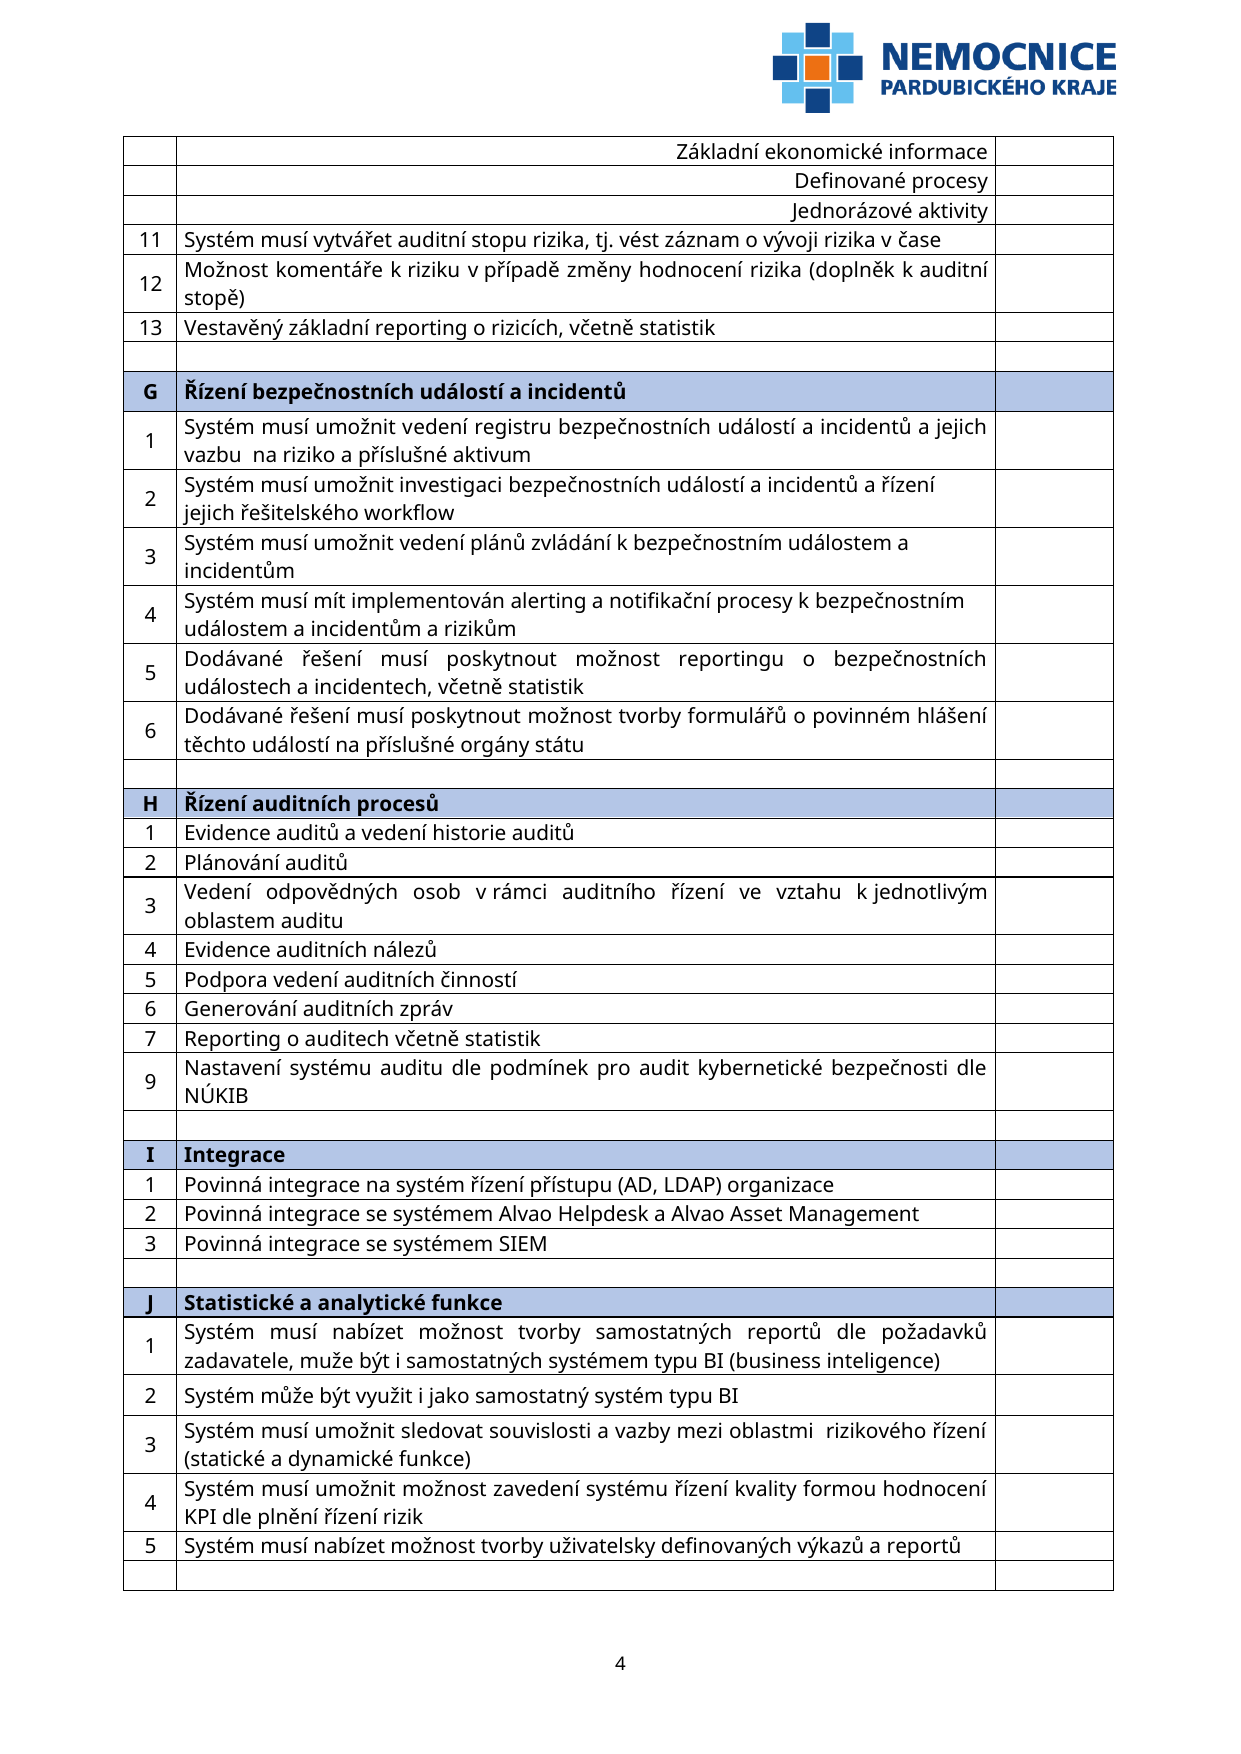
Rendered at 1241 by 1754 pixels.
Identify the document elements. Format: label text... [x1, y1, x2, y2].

table_cell Statistické a analytické funkce [177, 1288, 995, 1316]
table_cell [124, 1111, 176, 1139]
table_cell 5 [124, 1532, 176, 1560]
table_cell 2 [124, 1375, 176, 1415]
table_cell 2 [124, 470, 176, 527]
table_cell [996, 1024, 1113, 1052]
table_cell [996, 1288, 1113, 1316]
table_cell Nastavení systému auditu dle podmínek pro audit kybernetické bezpečnosti dle NÚKIB [177, 1053, 995, 1110]
table_cell 3 [124, 1229, 176, 1257]
table_cell 3 [124, 528, 176, 585]
table_cell [996, 372, 1113, 411]
picture [771, 22, 1117, 114]
table_cell [996, 702, 1113, 758]
table_cell [996, 137, 1113, 165]
table_cell 1 [124, 412, 176, 469]
table_cell 7 [124, 1024, 176, 1052]
table_cell 12 [124, 255, 176, 312]
table_cell 1 [124, 1318, 176, 1374]
table_cell [996, 848, 1113, 876]
table_cell 5 [124, 644, 176, 701]
table_cell I [124, 1141, 176, 1169]
table_cell [996, 412, 1113, 469]
table_cell Systém musí mít implementován alerting a notifikační procesy k bezpečnostním událostem a incidentům a rizikům [177, 586, 995, 643]
table_cell [996, 760, 1113, 788]
table_cell 13 [124, 313, 176, 341]
table_cell [177, 1111, 995, 1139]
table_cell [124, 342, 176, 371]
table_cell Evidence auditních nálezů [177, 935, 995, 964]
table_cell Vestavěný základní reporting o rizicích, včetně statistik [177, 313, 995, 341]
table_cell [996, 1170, 1113, 1198]
table_cell 5 [124, 965, 176, 993]
table_cell [996, 819, 1113, 847]
table_cell [124, 166, 176, 195]
table_cell [996, 586, 1113, 643]
table_cell [996, 528, 1113, 585]
table_cell [996, 225, 1113, 254]
table_cell Evidence auditů a vedení historie auditů [177, 819, 995, 847]
table_cell [996, 1053, 1113, 1110]
table_cell [996, 166, 1113, 195]
table_cell [996, 1229, 1113, 1257]
table_cell [124, 196, 176, 224]
table_cell Vedení odpovědných osob v rámci auditního řízení ve vztahu k jednotlivým oblastem auditu [177, 878, 995, 934]
table_cell [996, 1259, 1113, 1287]
table_cell [996, 789, 1113, 817]
table_cell [996, 965, 1113, 993]
table_cell Povinná integrace se systémem Alvao Helpdesk a Alvao Asset Management [177, 1200, 995, 1228]
table_cell [996, 1200, 1113, 1228]
table_cell Povinná integrace na systém řízení přístupu (AD, LDAP) organizace [177, 1170, 995, 1198]
table_cell Povinná integrace se systémem SIEM [177, 1229, 995, 1257]
table_cell Systém musí umožnit vedení plánů zvládání k bezpečnostním událostem a incidentům [177, 528, 995, 585]
table_cell [996, 1318, 1113, 1374]
table_cell [996, 1111, 1113, 1139]
table_cell Generování auditních zpráv [177, 994, 995, 1023]
table_cell 4 [124, 1474, 176, 1531]
table_cell Integrace [177, 1141, 995, 1169]
table_cell 2 [124, 848, 176, 876]
table_cell [996, 878, 1113, 934]
table_cell 4 [124, 935, 176, 964]
table_cell [996, 470, 1113, 527]
table_cell Dodávané řešení musí poskytnout možnost reportingu o bezpečnostních událostech a incidentech, včetně statistik [177, 644, 995, 701]
table_cell Řízení auditních procesů [177, 789, 995, 817]
table_cell Jednorázové aktivity [177, 196, 995, 224]
table_cell 3 [124, 878, 176, 934]
table_cell [996, 1561, 1113, 1589]
table_cell 11 [124, 225, 176, 254]
table_cell Systém musí umožnit možnost zavedení systému řízení kvality formou hodnocení KPI dle plnění řízení rizik [177, 1474, 995, 1531]
table_cell 6 [124, 702, 176, 758]
table_cell Systém musí umožnit vedení registru bezpečnostních událostí a incidentů a jejich vazbu na riziko a příslušné aktivum [177, 412, 995, 469]
table_cell [177, 1561, 995, 1589]
table_cell Plánování auditů [177, 848, 995, 876]
table_cell Systém musí umožnit sledovat souvislosti a vazby mezi oblastmi rizikového řízení (statické a dynamické funkce) [177, 1416, 995, 1473]
table_cell Systém může být využit i jako samostatný systém typu BI [177, 1375, 995, 1415]
table_cell 3 [124, 1416, 176, 1473]
table_cell [996, 1141, 1113, 1169]
table_cell 9 [124, 1053, 176, 1110]
table_cell Systém musí umožnit investigaci bezpečnostních událostí a incidentů a řízení jejich řešitelského workflow [177, 470, 995, 527]
table_cell [124, 760, 176, 788]
table_cell [996, 644, 1113, 701]
table_cell 4 [124, 586, 176, 643]
table_cell Dodávané řešení musí poskytnout možnost tvorby formulářů o povinném hlášení těchto událostí na příslušné orgány státu [177, 702, 995, 758]
table_cell [996, 342, 1113, 371]
table_cell [177, 1259, 995, 1287]
table_cell [124, 137, 176, 165]
table_cell Systém musí nabízet možnost tvorby samostatných reportů dle požadavků zadavatele, muže být i samostatných systémem typu BI (business inteligence) [177, 1318, 995, 1374]
table_cell Systém musí vytvářet auditní stopu rizika, tj. vést záznam o vývoji rizika v čase [177, 225, 995, 254]
table_cell 2 [124, 1200, 176, 1228]
table_cell [996, 1532, 1113, 1560]
table_cell J [124, 1288, 176, 1316]
table_cell [996, 1375, 1113, 1415]
table_cell 6 [124, 994, 176, 1023]
table_cell H [124, 789, 176, 817]
table_cell [177, 342, 995, 371]
table_cell Systém musí nabízet možnost tvorby uživatelsky definovaných výkazů a reportů [177, 1532, 995, 1560]
table_cell [177, 760, 995, 788]
table_cell Možnost komentáře k riziku v případě změny hodnocení rizika (doplněk k auditní stopě) [177, 255, 995, 312]
table_cell [996, 196, 1113, 224]
table_cell 1 [124, 1170, 176, 1198]
table_cell Definované procesy [177, 166, 995, 195]
table_cell [124, 1561, 176, 1589]
table_cell Základní ekonomické informace [177, 137, 995, 165]
table_cell 1 [124, 819, 176, 847]
table_cell G [124, 372, 176, 411]
table_cell [996, 935, 1113, 964]
table_cell Podpora vedení auditních činností [177, 965, 995, 993]
table_cell [996, 1416, 1113, 1473]
table_cell [996, 255, 1113, 312]
table_cell [996, 994, 1113, 1023]
table_cell [996, 313, 1113, 341]
table_cell [124, 1259, 176, 1287]
table_cell Reporting o auditech včetně statistik [177, 1024, 995, 1052]
table_cell Řízení bezpečnostních událostí a incidentů [177, 372, 995, 411]
table_cell [996, 1474, 1113, 1531]
